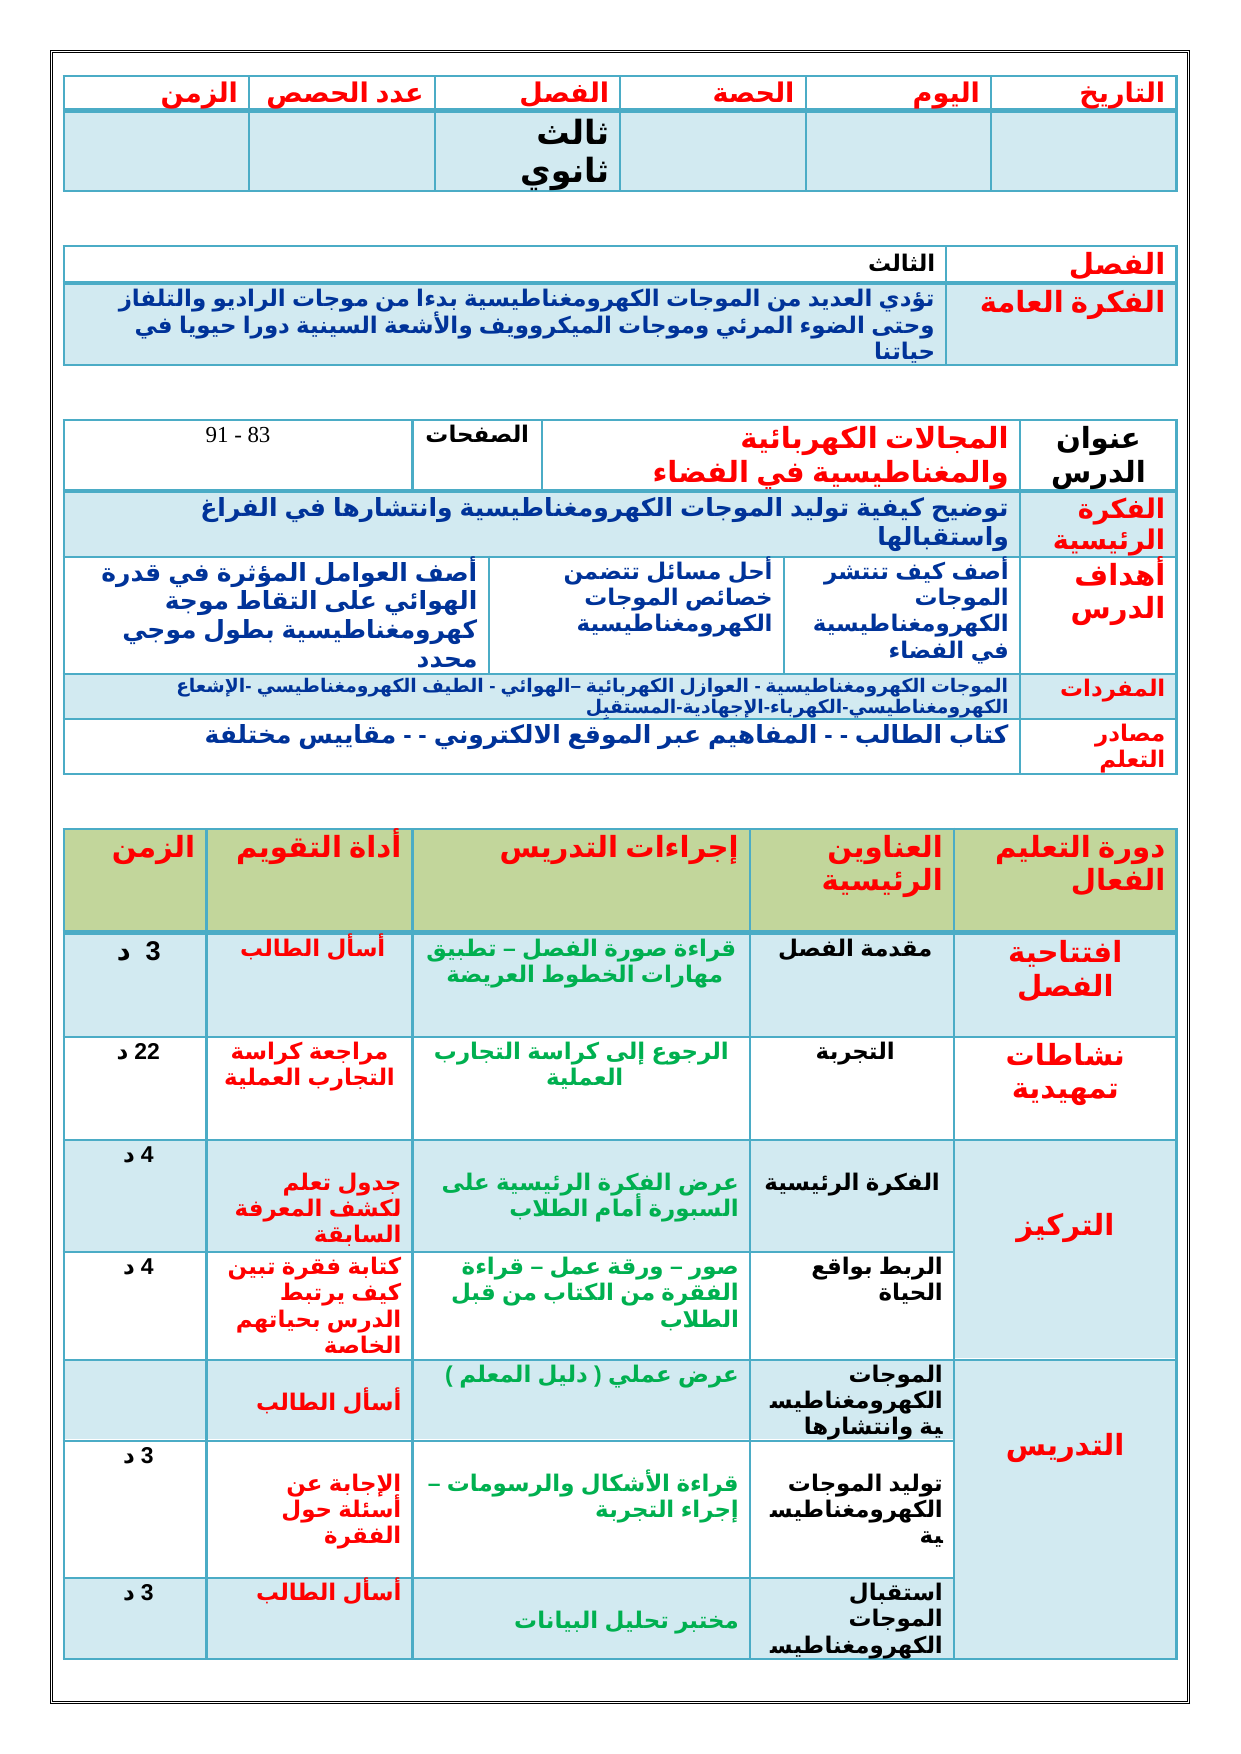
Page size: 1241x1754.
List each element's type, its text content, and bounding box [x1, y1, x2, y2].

table_header المجالات الكهربائية والمغناطيسية في الفضاء [543, 421, 1019, 488]
table_cell 3 د [65, 1579, 205, 1658]
table_cell 22 د [65, 1038, 205, 1138]
table_header إجراءات التدريس [414, 830, 749, 930]
table_cell التركيز [955, 1141, 1175, 1358]
table_cell عرض عملي ( دليل المعلم ) [414, 1361, 749, 1439]
table_header الزمن [65, 830, 205, 930]
table_header الثالث [65, 247, 945, 281]
table_cell المفردات [1021, 675, 1175, 718]
table_cell الموجات الكهرومغناطيسية وانتشارها [751, 1361, 953, 1439]
table_cell جدول تعلم لكشف المعرفة السابقة [208, 1141, 411, 1251]
table_cell الموجات الكهرومغناطيسية - العوازل الكهربائية –الهوائي - الطيف الكهرومغناطيسي -الإشعاع الكهرومغناطيسي-الكهرباء-الإجهادية-المستقبِل [65, 675, 1019, 718]
table_cell الفكرة العامة [947, 285, 1175, 364]
table_cell [807, 113, 990, 190]
table_cell أصف كيف تنتشر الموجات الكهرومغناطيسية في الفضاء [785, 558, 1019, 673]
table_cell 4 د [65, 1253, 205, 1358]
table_cell [65, 1361, 205, 1439]
table_cell [250, 113, 434, 190]
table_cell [751, 1579, 953, 1658]
table_cell [992, 113, 1175, 190]
table_header الصفحات [414, 421, 541, 488]
table_cell [65, 113, 248, 190]
table_cell أحل مسائل تتضمن خصائص الموجات الكهرومغناطيسية [490, 558, 783, 673]
table_cell الفكرة الرئيسية [1021, 493, 1175, 556]
table_header أداة التقويم [208, 830, 411, 930]
table_cell أسأل الطالب [208, 1361, 411, 1439]
table_cell كتاب الطالب - - المفاهيم عبر الموقع الالكتروني - - مقاييس مختلفة [65, 720, 1019, 773]
table_cell تؤدي العديد من الموجات الكهرومغناطيسية بدءا من موجات الراديو والتلفاز وحتى الضوء المرئي وموجات الميكروويف والأشعة السينية دورا حيويا في حياتنا [65, 285, 945, 364]
table_cell قراءة الأشكال والرسومات – إجراء التجربة [414, 1442, 749, 1577]
table_cell [621, 113, 805, 190]
table_cell الربط بواقع الحياة [751, 1253, 953, 1358]
table_header عنوان الدرس [1021, 421, 1175, 488]
table_cell أهداف الدرس [1021, 558, 1175, 673]
table_cell الرجوع إلى كراسة التجارب العملية [414, 1038, 749, 1138]
table_header عدد الحصص [250, 77, 434, 108]
table_cell أسأل الطالب [208, 1579, 411, 1658]
table_header الفصل [947, 247, 1175, 281]
table_cell التدريس [955, 1361, 1175, 1658]
table_cell 4 د [65, 1141, 205, 1251]
table_header 83 - 91 [65, 421, 411, 488]
table_cell 3 د [65, 935, 205, 1036]
table_cell صور – ورقة عمل – قراءة الفقرة من الكتاب من قبل الطلاب [414, 1253, 749, 1358]
table_cell الفكرة الرئيسية [751, 1141, 953, 1251]
table_cell 3 د [65, 1442, 205, 1577]
table_cell مقدمة الفصل [751, 935, 953, 1036]
table_cell ثالث ثانوي [436, 113, 619, 190]
table_cell قراءة صورة الفصل – تطبيق مهارات الخطوط العريضة [414, 935, 749, 1036]
table_header اليوم [807, 77, 990, 108]
table_cell توليد الموجات الكهرومغناطيسية [751, 1442, 953, 1577]
table_cell أسأل الطالب [208, 935, 411, 1036]
table_cell أصف العوامل المؤثرة في قدرة الهوائي على التقاط موجة كهرومغناطيسية بطول موجي محدد [65, 558, 488, 673]
table_header الزمن [65, 77, 248, 108]
table_cell افتتاحية الفصل [955, 935, 1175, 1036]
table_header الفصل [436, 77, 619, 108]
table_header التاريخ [992, 77, 1175, 108]
table_cell التجربة [751, 1038, 953, 1138]
table_cell نشاطات تمهيدية [955, 1038, 1175, 1138]
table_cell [414, 1579, 749, 1658]
table_cell الإجابة عن أسئلة حول الفقرة [208, 1442, 411, 1577]
table_cell كتابة فقرة تبين كيف يرتبط الدرس بحياتهم الخاصة [208, 1253, 411, 1358]
table_cell مصادر التعلم [1021, 720, 1175, 773]
table_cell توضيح كيفية توليد الموجات الكهرومغناطيسية وانتشارها في الفراغ واستقبالها [65, 493, 1019, 556]
table_header الحصة [621, 77, 805, 108]
table_header دورة التعليم الفعال [955, 830, 1175, 930]
table_cell مراجعة كراسة التجارب العملية [208, 1038, 411, 1138]
table_cell عرض الفكرة الرئيسية على السبورة أمام الطلاب [414, 1141, 749, 1251]
table_header العناوين الرئيسية [751, 830, 953, 930]
